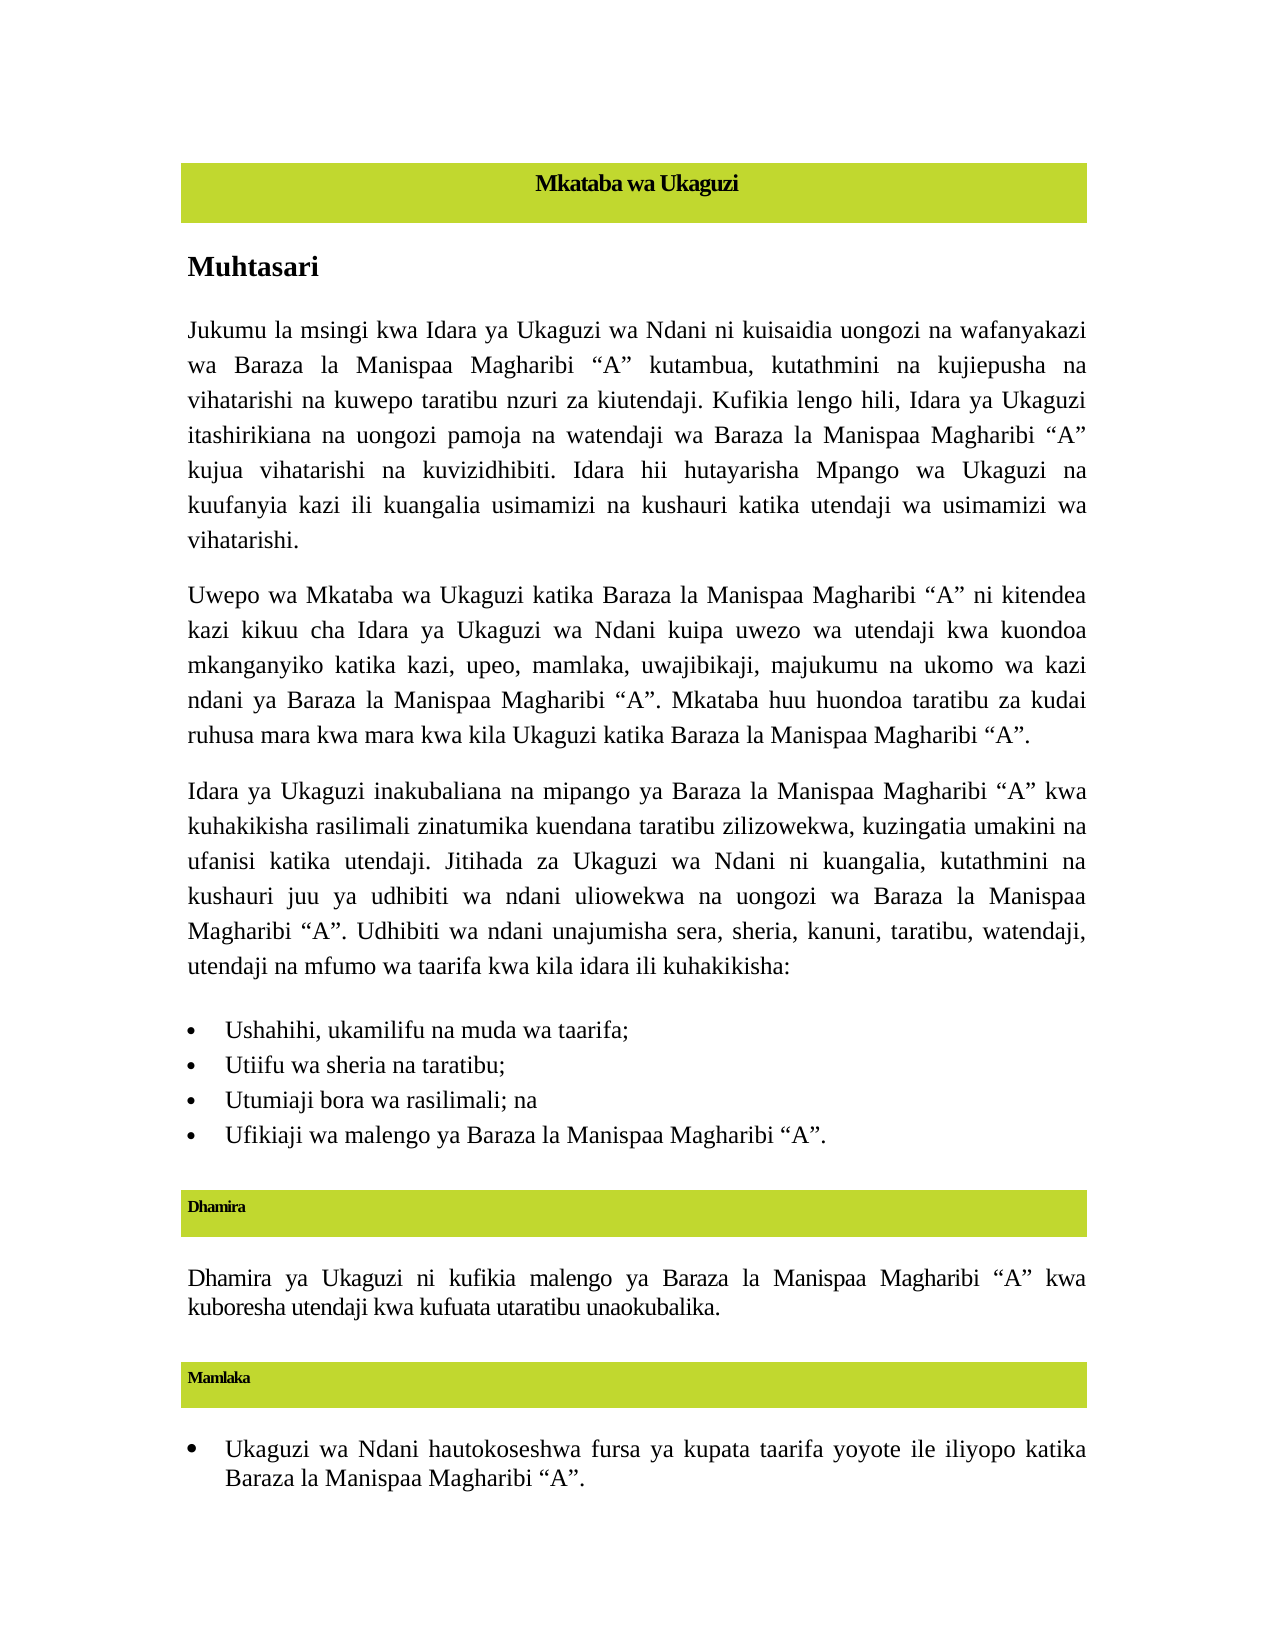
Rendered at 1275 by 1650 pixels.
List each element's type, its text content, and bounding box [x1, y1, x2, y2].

subtitle Mkataba wa Ukaguzi [181, 163, 1087, 223]
list Utumiaji bora wa rasilimali; na [187, 1079, 1087, 1114]
list Ukaguzi wa Ndani hautokoseshwa fursa ya kupata taarifa yoyote ile iliyopo katika Baraza la Manispaa Magharibi “A”. [187, 1434, 1087, 1492]
list Utiifu wa sheria na taratibu; [187, 1044, 1087, 1079]
list Ufikiaji wa malengo ya Baraza la Manispaa Magharibi “A”. [187, 1114, 1087, 1149]
text Uwepo wa Mkataba wa Ukaguzi katika Baraza la Manispaa Magharibi “A” ni kitendea kazi kikuu cha Idara ya Ukaguzi wa Ndani kuipa uwezo wa utendaji kwa kuondoa mkanganyiko katika kazi, upeo, mamlaka, uwajibikaji, majukumu na ukomo wa kazi ndani ya Baraza la Manispaa Magharibi “A”. Mkataba huu huondoa taratibu za kudai ruhusa mara kwa mara kwa kila Ukaguzi katika Baraza la Manispaa Magharibi “A”. [187, 574, 1087, 749]
list Ushahihi, ukamilifu na muda wa taarifa; [187, 1009, 1087, 1044]
text Jukumu la msingi kwa Idara ya Ukaguzi wa Ndani ni kuisaidia uongozi na wafanyakazi wa Baraza la Manispaa Magharibi “A” kutambua, kutathmini na kujiepusha na vihatarishi na kuwepo taratibu nzuri za kiutendaji. Kufikia lengo hili, Idara ya Ukaguzi itashirikiana na uongozi pamoja na watendaji wa Baraza la Manispaa Magharibi “A” kujua vihatarishi na kuvizidhibiti. Idara hii hutayarisha Mpango wa Ukaguzi na kuufanyia kazi ili kuangalia usimamizi na kushauri katika utendaji wa usimamizi wa vihatarishi. [187, 308, 1087, 553]
subtitle Muhtasari [187, 249, 1087, 283]
subtitle Mamlaka [181, 1362, 1087, 1408]
text Idara ya Ukaguzi inakubaliana na mipango ya Baraza la Manispaa Magharibi “A” kwa kuhakikisha rasilimali zinatumika kuendana taratibu zilizowekwa, kuzingatia umakini na ufanisi katika utendaji. Jitihada za Ukaguzi wa Ndani ni kuangalia, kutathmini na kushauri juu ya udhibiti wa ndani uliowekwa na uongozi wa Baraza la Manispaa Magharibi “A”. Udhibiti wa ndani unajumisha sera, sheria, kanuni, taratibu, watendaji, utendaji na mfumo wa taarifa kwa kila idara ili kuhakikisha: [187, 769, 1087, 979]
text Dhamira ya Ukaguzi ni kufikia malengo ya Baraza la Manispaa Magharibi “A” kwa kuboresha utendaji kwa kufuata utaratibu unaokubalika. [187, 1263, 1087, 1321]
subtitle Dhamira [181, 1190, 1087, 1237]
